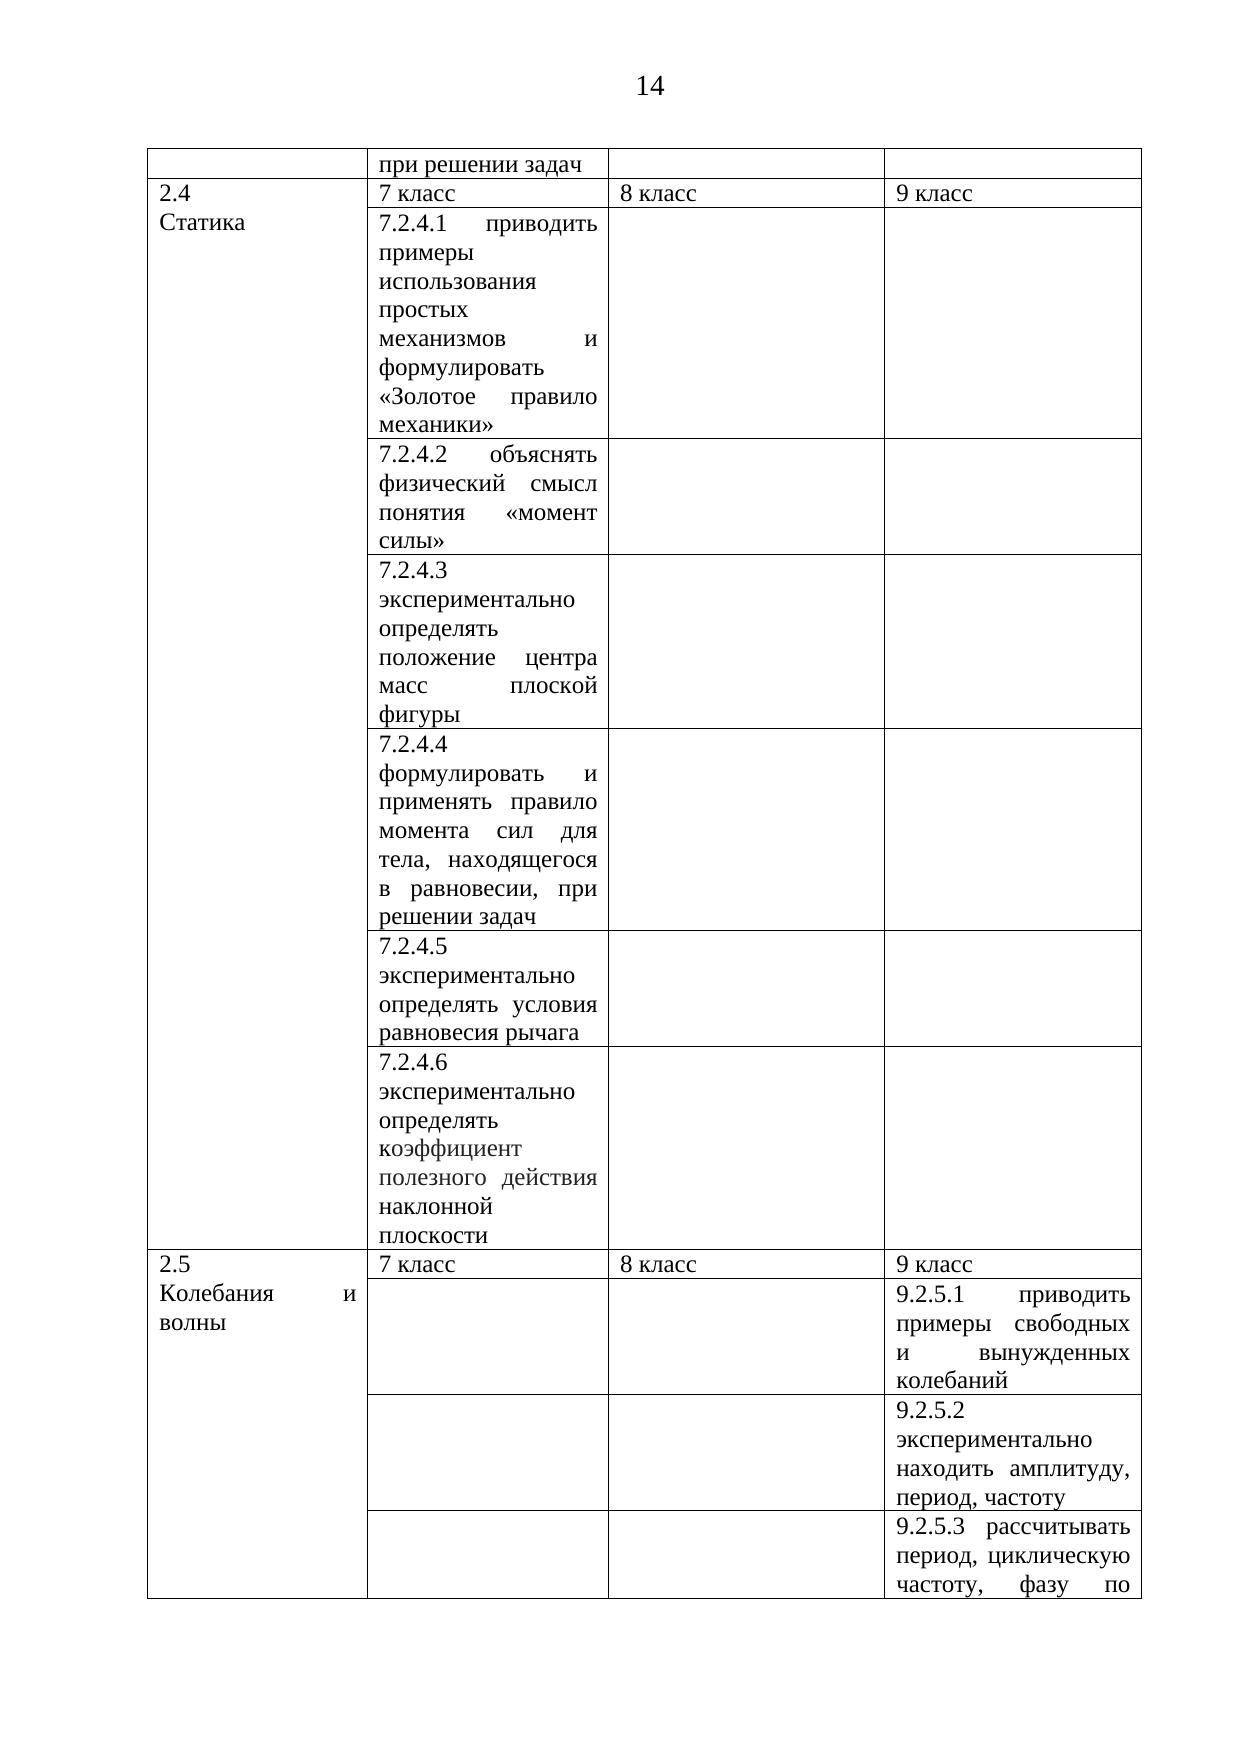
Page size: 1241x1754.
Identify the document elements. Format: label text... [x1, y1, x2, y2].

table_cell 7.2.4.3 экспериментально определять положение центра масс плоской фигуры [368, 555, 608, 728]
table_cell [609, 931, 884, 1046]
table_cell [885, 931, 1141, 1046]
table_cell [368, 1511, 608, 1598]
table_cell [885, 1511, 1141, 1598]
table_cell [885, 149, 1141, 177]
table_cell 9.2.5.2 экспериментально находить амплитуду, период, частоту [885, 1395, 1141, 1510]
table_cell [609, 208, 884, 438]
table_cell [885, 439, 1141, 554]
table_cell 8 класс [609, 1250, 884, 1278]
table_cell 9 класс [885, 1250, 1141, 1278]
table_cell [609, 1279, 884, 1394]
table_cell [609, 149, 884, 177]
table_cell 7 класс [368, 179, 608, 207]
table_cell [609, 555, 884, 728]
table_cell 9 класс [885, 179, 1141, 207]
table_cell [368, 1395, 608, 1510]
table_cell 7 класс [368, 1250, 608, 1278]
table_cell [368, 1279, 608, 1394]
table_cell [609, 1511, 884, 1598]
table_cell 7.2.4.2 объяснять физический смысл понятия «момент силы» [368, 439, 608, 554]
table_cell [609, 1395, 884, 1510]
table_cell 7.2.4.6 экспериментально определять коэффициент полезного действия наклонной плоскости [368, 1047, 608, 1248]
table_cell [885, 208, 1141, 438]
table_cell 2.5 Колебания и волны [148, 1250, 367, 1598]
table_cell [885, 1047, 1141, 1248]
table_cell [609, 439, 884, 554]
table_cell 7.2.4.4 формулировать и применять правило момента сил для тела, находящегося в равновесии, при решении задач [368, 729, 608, 930]
table_cell [885, 729, 1141, 930]
table_cell 7.2.4.1 приводить примеры использования простых механизмов и формулировать «Золотое правило механики» [368, 208, 608, 438]
table_cell 8 класс [609, 179, 884, 207]
table_cell [885, 555, 1141, 728]
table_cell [368, 149, 608, 177]
table_cell 9.2.5.1 приводить примеры свободных и вынужденных колебаний [885, 1279, 1141, 1394]
table_cell [609, 1047, 884, 1248]
table_cell 2.4 Статика [148, 179, 367, 1248]
table_cell 7.2.4.5 экспериментально определять условия равновесия рычага [368, 931, 608, 1046]
table_cell [609, 729, 884, 930]
